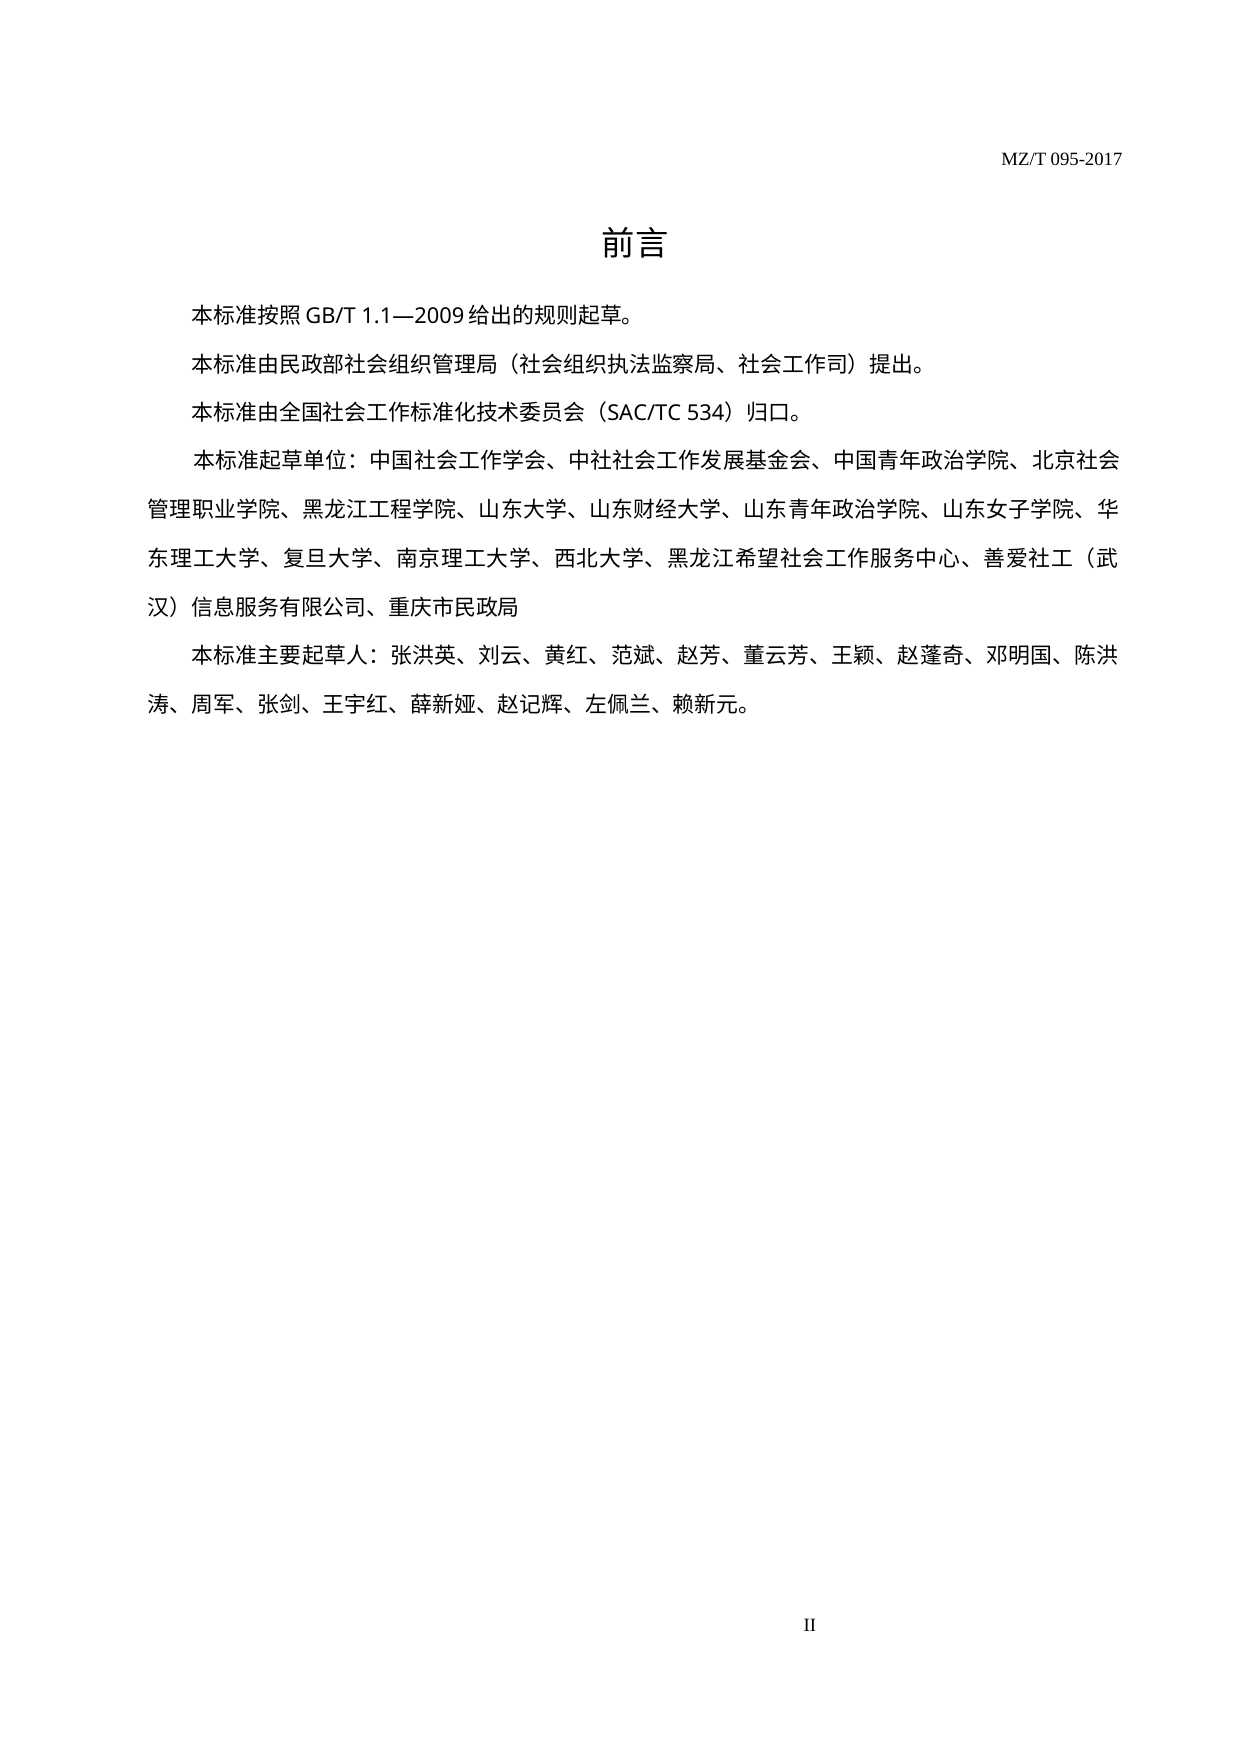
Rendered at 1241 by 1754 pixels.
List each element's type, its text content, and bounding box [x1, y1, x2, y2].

subtitle 前言 [148, 208, 1122, 273]
text 本标准由民政部社会组织管理局（社会组织执法监察局、社会工作司）提出。 [148, 346, 1122, 379]
text 本标准由全国社会工作标准化技术委员会（SAC/TC 534）归口。 [148, 395, 1122, 427]
text 本标准按照GB/T 1.1—2009给出的规则起草。 [148, 298, 1122, 331]
text 本标准主要起草人：张洪英、刘云、黄红、范斌、赵芳、董云芳、王颖、赵蓬奇、邓明国、陈洪涛、周军、张剑、王宇红、薛新娅、赵记辉、左佩兰、赖新元。 [148, 638, 1122, 719]
text 本标准起草单位：中国社会工作学会、中社社会工作发展基金会、中国青年政治学院、北京社会管理职业学院、黑龙江工程学院、山东大学、山东财经大学、山东青年政治学院、山东女子学院、华东理工大学、复旦大学、南京理工大学、西北大学、黑龙江希望社会工作服务中心、善爱社工（武汉）信息服务有限公司、重庆市民政局 [148, 443, 1122, 622]
